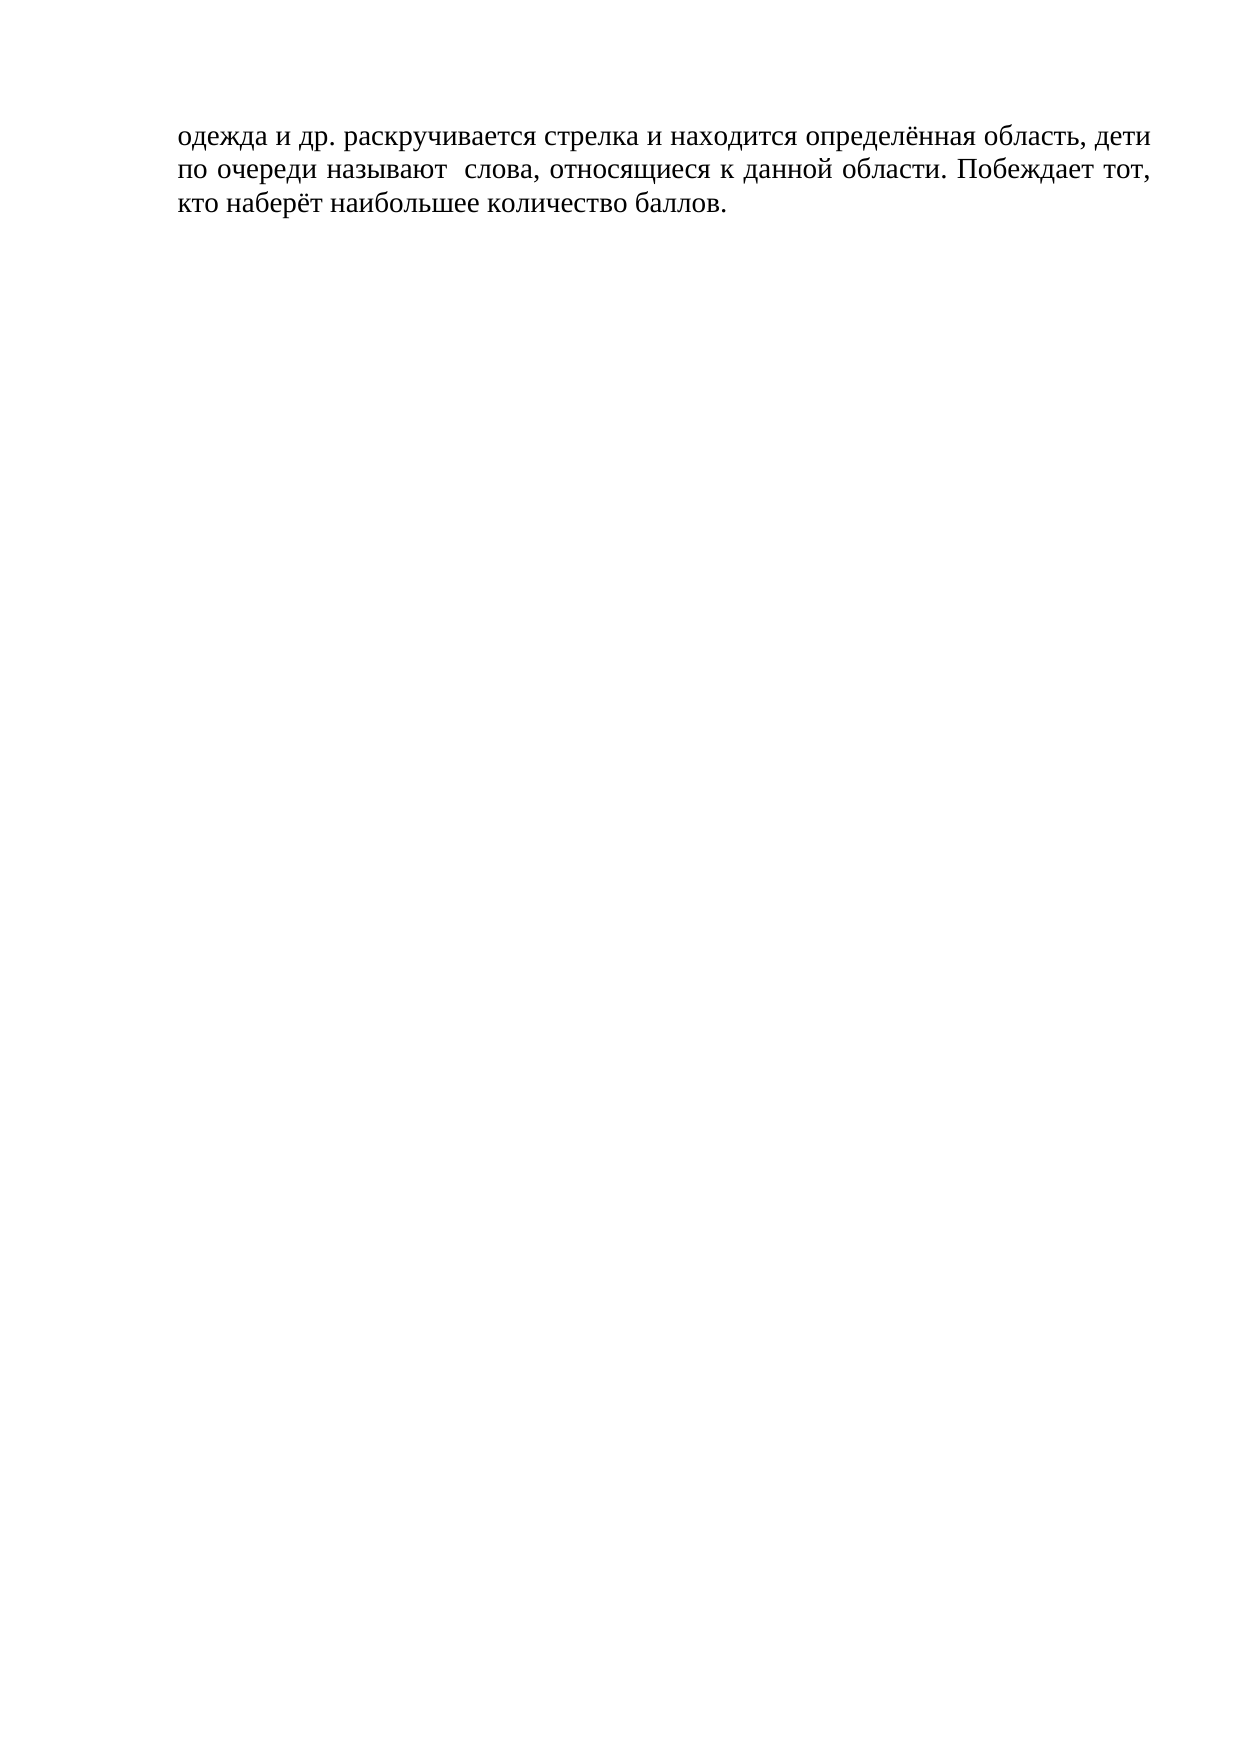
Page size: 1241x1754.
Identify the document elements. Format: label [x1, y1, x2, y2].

text [177, 118, 1152, 219]
